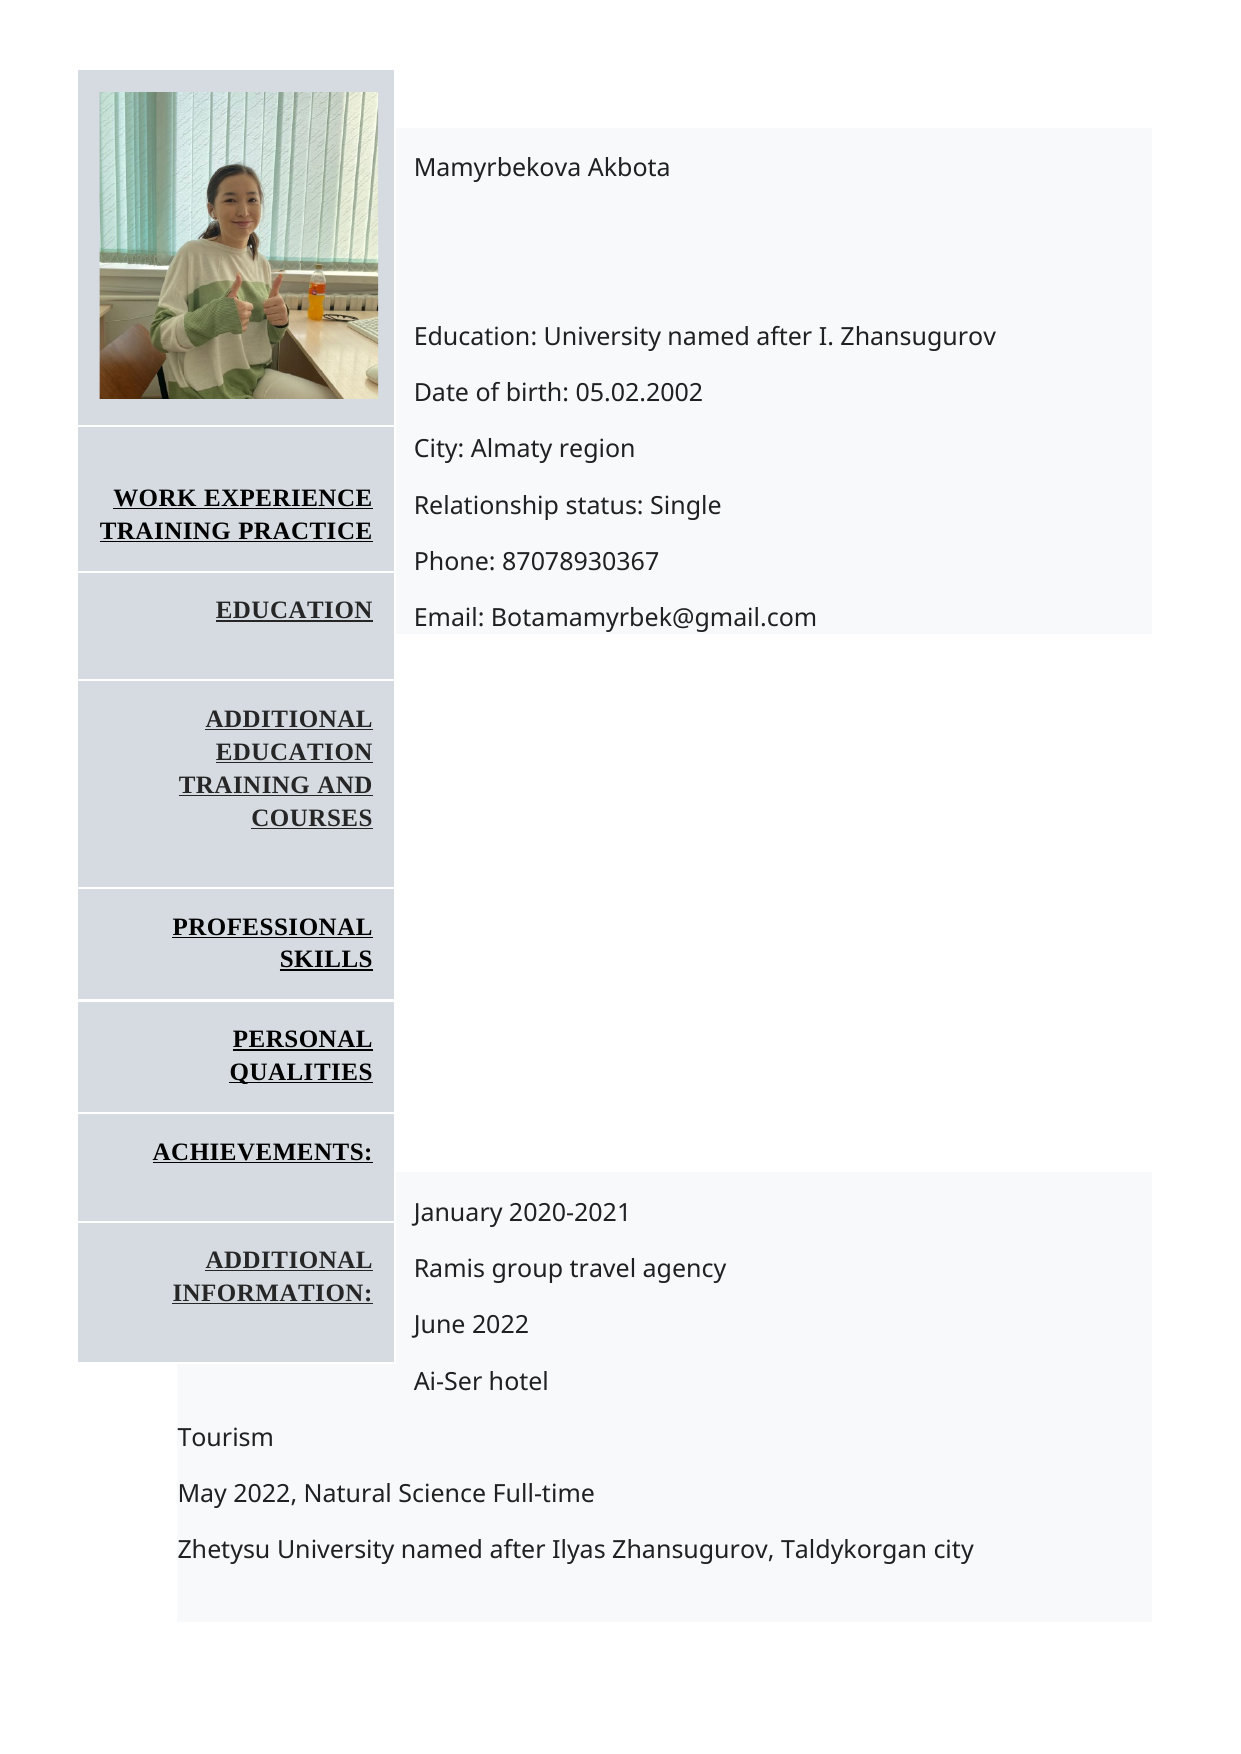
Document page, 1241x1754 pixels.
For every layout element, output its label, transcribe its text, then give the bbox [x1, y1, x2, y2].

text Email: Botamamyrbek@gmail.com [396, 578, 1152, 634]
text Phone: 87078930367 [396, 521, 1152, 578]
text Education: University named after I. Zhansugurov [396, 296, 1152, 353]
table_cell WORK EXPERIENCE TRAINING PRACTICE [78, 427, 394, 571]
text Zhetysu University named after Ilyas Zhansugurov, Taldykorgan city [177, 1510, 1152, 1566]
table_cell ADDITIONAL EDUCATION TRAINING AND COURSES [78, 681, 394, 887]
table_cell EDUCATION [78, 573, 394, 679]
table_cell PROFESSIONAL SKILLS [78, 889, 394, 999]
text May 2022, Natural Science Full-time [177, 1454, 1152, 1510]
text June 2022 [396, 1285, 1152, 1341]
table_cell ADDITIONAL INFORMATION: [78, 1223, 394, 1362]
table_cell ACHIEVEMENTS: [78, 1114, 394, 1221]
picture [99, 92, 379, 399]
text January 2020-2021 [396, 1172, 1152, 1229]
text Ai-Ser hotel [177, 1341, 1152, 1397]
text Ramis group travel agency [396, 1229, 1152, 1285]
text Date of birth: 05.02.2002 [396, 353, 1152, 409]
table_header [78, 70, 394, 425]
text Tourism [177, 1397, 1152, 1454]
table_cell PERSONAL QUALITIES [78, 1002, 394, 1112]
text City: Almaty region [396, 409, 1152, 465]
text Mamyrbekova Akbota [396, 128, 1152, 184]
text Relationship status: Single [396, 465, 1152, 521]
